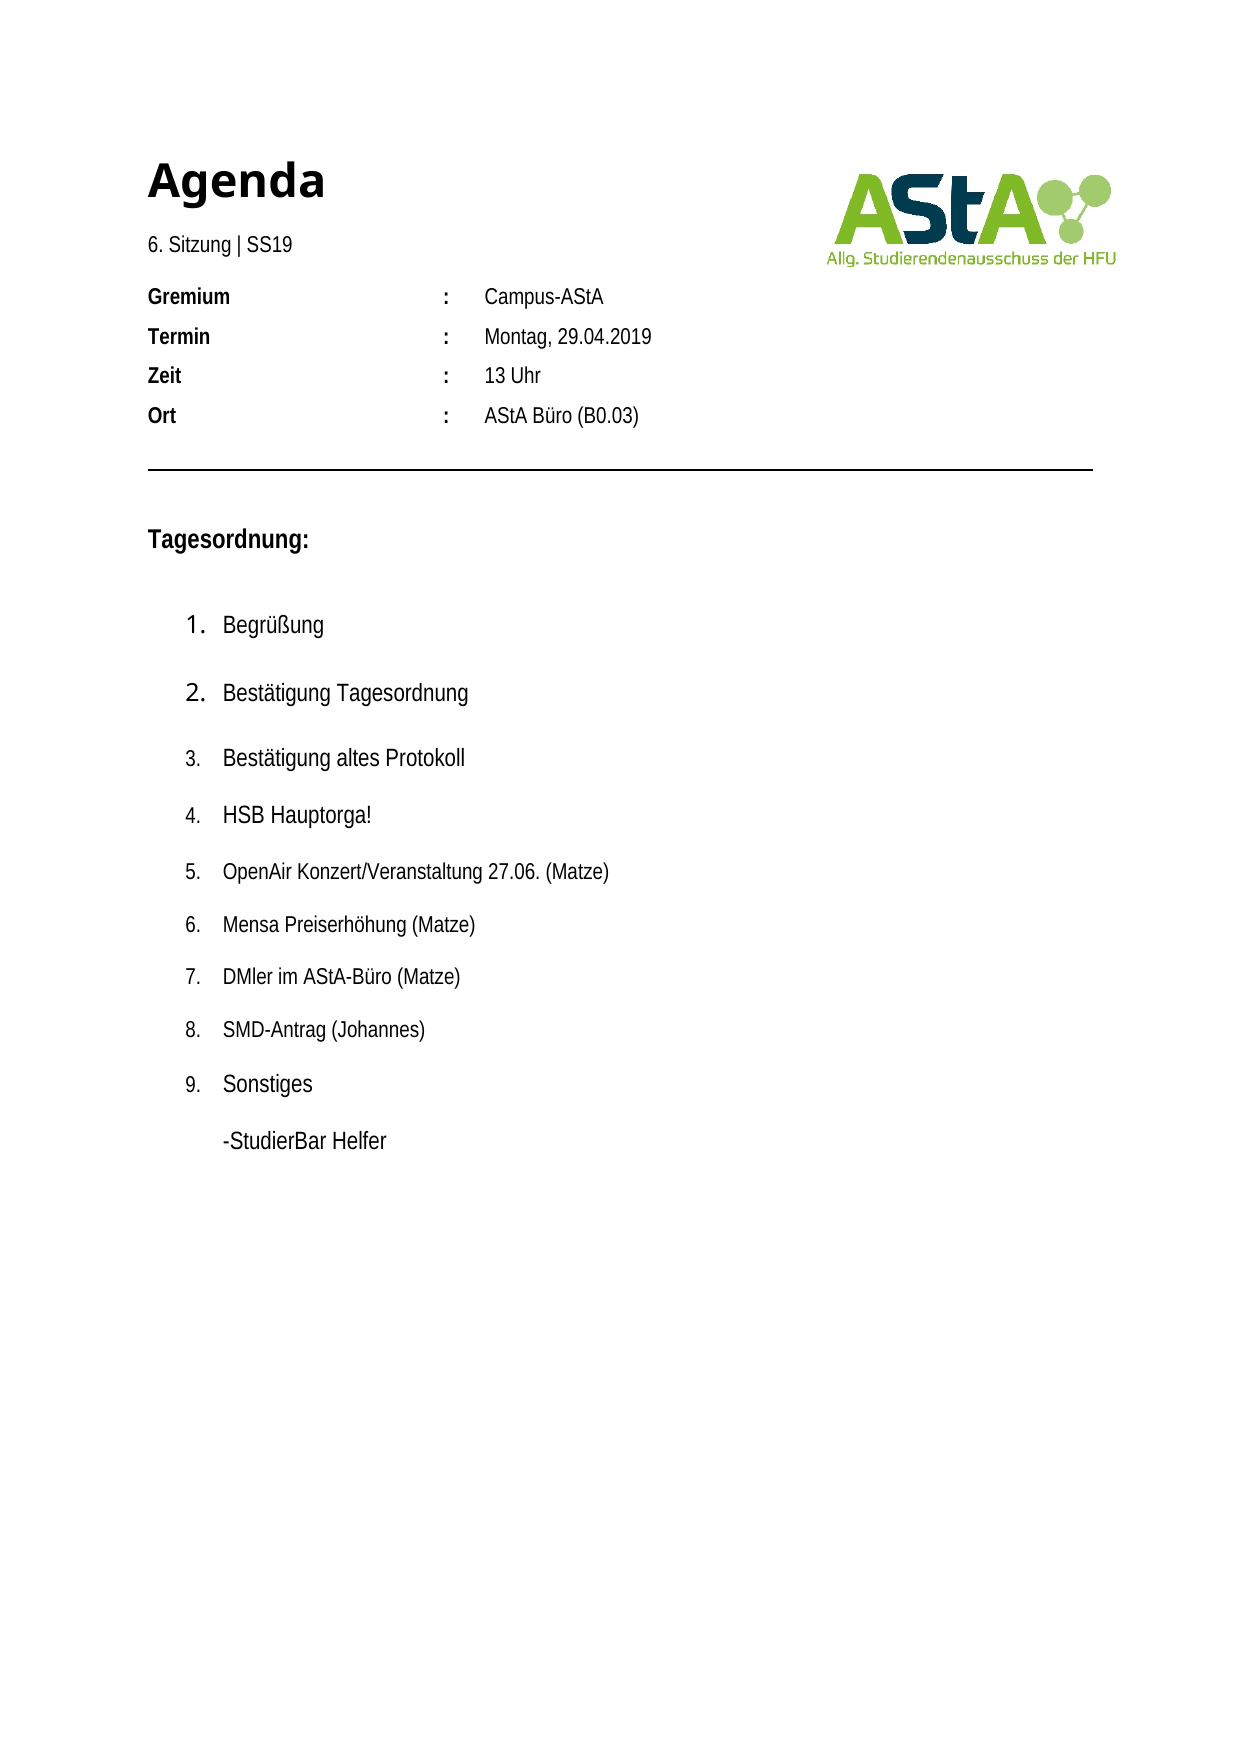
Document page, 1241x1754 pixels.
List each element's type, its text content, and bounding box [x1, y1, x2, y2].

text 6. Sitzung | SS19 [148, 231, 826, 257]
text Zeit : 13 Uhr [148, 362, 1093, 388]
text -StudierBar Helfer [223, 1126, 1093, 1154]
text Termin : Montag, 29.04.2019 [148, 323, 1093, 349]
list DMler im AStA-Büro (Matze) [185, 963, 1093, 989]
list Sonstiges [185, 1069, 1093, 1097]
list Bestätigung altes Protokoll [185, 743, 1093, 772]
text Tagesordnung: [148, 523, 1093, 554]
text Ort : AStA Büro (B0.03) [148, 402, 1093, 428]
list SMD-Antrag (Johannes) [185, 1016, 1093, 1042]
list Mensa Preiserhöhung (Matze) [185, 911, 1093, 937]
picture [826, 136, 1129, 267]
list Bestätigung Tagesordnung [185, 675, 1093, 709]
text Gremium : Campus-AStA [148, 283, 1093, 309]
text Agenda [148, 148, 826, 211]
list OpenAir Konzert/Veranstaltung 27.06. (Matze) [185, 858, 1093, 884]
list HSB Hauptorga! [185, 801, 1093, 829]
list Begrüßung [185, 607, 1093, 641]
